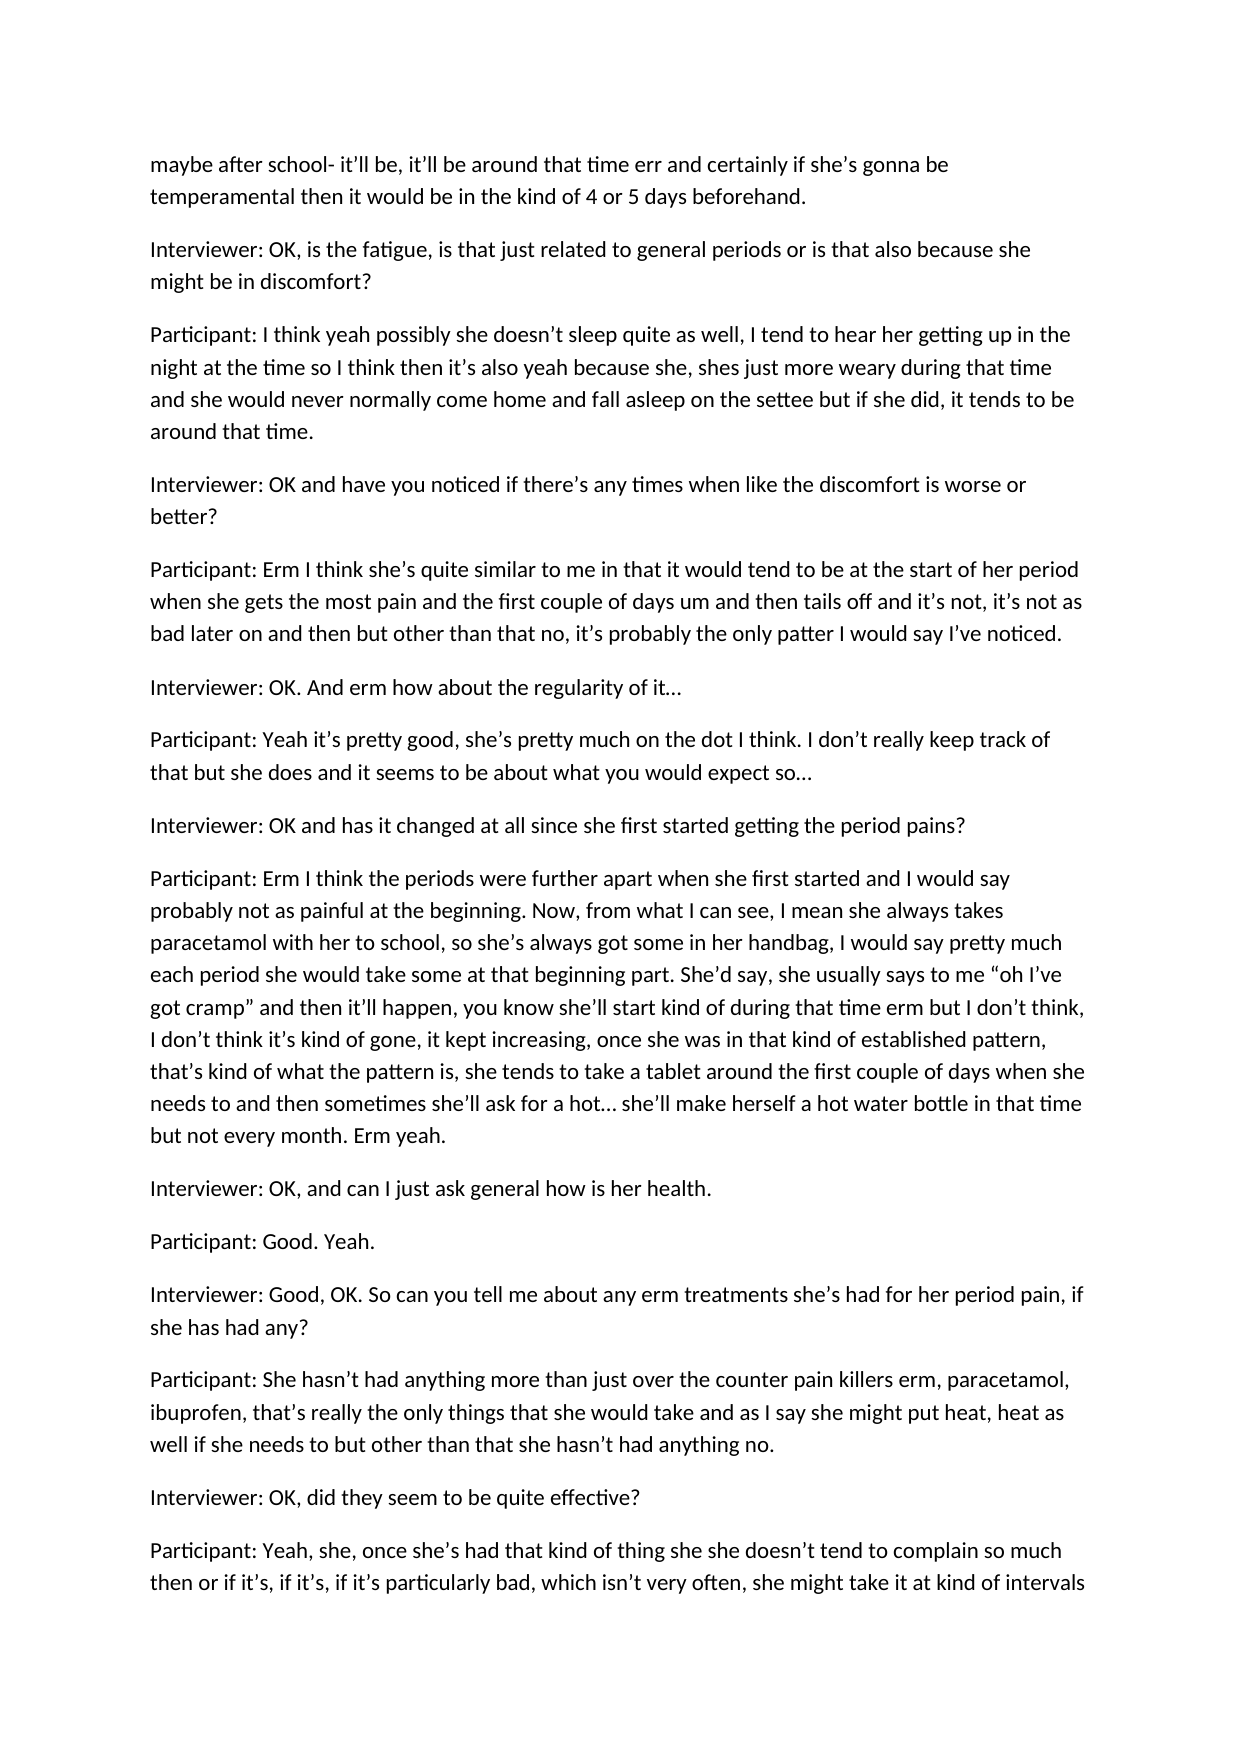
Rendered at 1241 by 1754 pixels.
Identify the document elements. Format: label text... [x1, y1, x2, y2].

text Interviewer: OK, did they seem to be quite effective? [150, 1483, 1090, 1511]
text Interviewer: OK. And erm how about the regularity of it… [150, 673, 1090, 701]
text Participant: Yeah it’s pretty good, she’s pretty much on the dot I think. I don’t really keep track of that but she does and it seems to be about what you would expect so… [150, 726, 1090, 786]
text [150, 150, 1090, 210]
text Participant: Erm I think the periods were further apart when she first started and I would say probably not as painful at the beginning. Now, from what I can see, I mean she always takes paracetamol with her to school, so she’s always got some in her handbag, I would say pretty much each period she would take some at that beginning part. She’d say, she usually says to me “oh I’ve got cramp” and then it’ll happen, you know she’ll start kind of during that time erm but I don’t think, I don’t think it’s kind of gone, it kept increasing, once she was in that kind of established pattern, that’s kind of what the pattern is, she tends to take a tablet around the first couple of days when she needs to and then sometimes she’ll ask for a hot… she’ll make herself a hot water bottle in that time but not every month. Erm yeah. [150, 864, 1090, 1149]
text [150, 1536, 1090, 1596]
text Interviewer: Good, OK. So can you tell me about any erm treatments she’s had for her period pain, if she has had any? [150, 1280, 1090, 1341]
text Interviewer: OK and have you noticed if there’s any times when like the discomfort is worse or better? [150, 470, 1090, 530]
text Participant: She hasn’t had anything more than just over the counter pain killers erm, paracetamol, ibuprofen, that’s really the only things that she would take and as I say she might put heat, heat as well if she needs to but other than that she hasn’t had anything no. [150, 1366, 1090, 1458]
text Interviewer: OK and has it changed at all since she first started getting the period pains? [150, 811, 1090, 839]
text Participant: Erm I think she’s quite similar to me in that it would tend to be at the start of her period when she gets the most pain and the first couple of days um and then tails off and it’s not, it’s not as bad later on and then but other than that no, it’s probably the only patter I would say I’ve noticed. [150, 555, 1090, 648]
text Interviewer: OK, and can I just ask general how is her health. [150, 1174, 1090, 1202]
text Participant: I think yeah possibly she doesn’t sleep quite as well, I tend to hear her getting up in the night at the time so I think then it’s also yeah because she, shes just more weary during that time and she would never normally come home and fall asleep on the settee but if she did, it tends to be around that time. [150, 320, 1090, 445]
text Interviewer: OK, is the fatigue, is that just related to general periods or is that also because she might be in discomfort? [150, 235, 1090, 295]
text Participant: Good. Yeah. [150, 1227, 1090, 1255]
